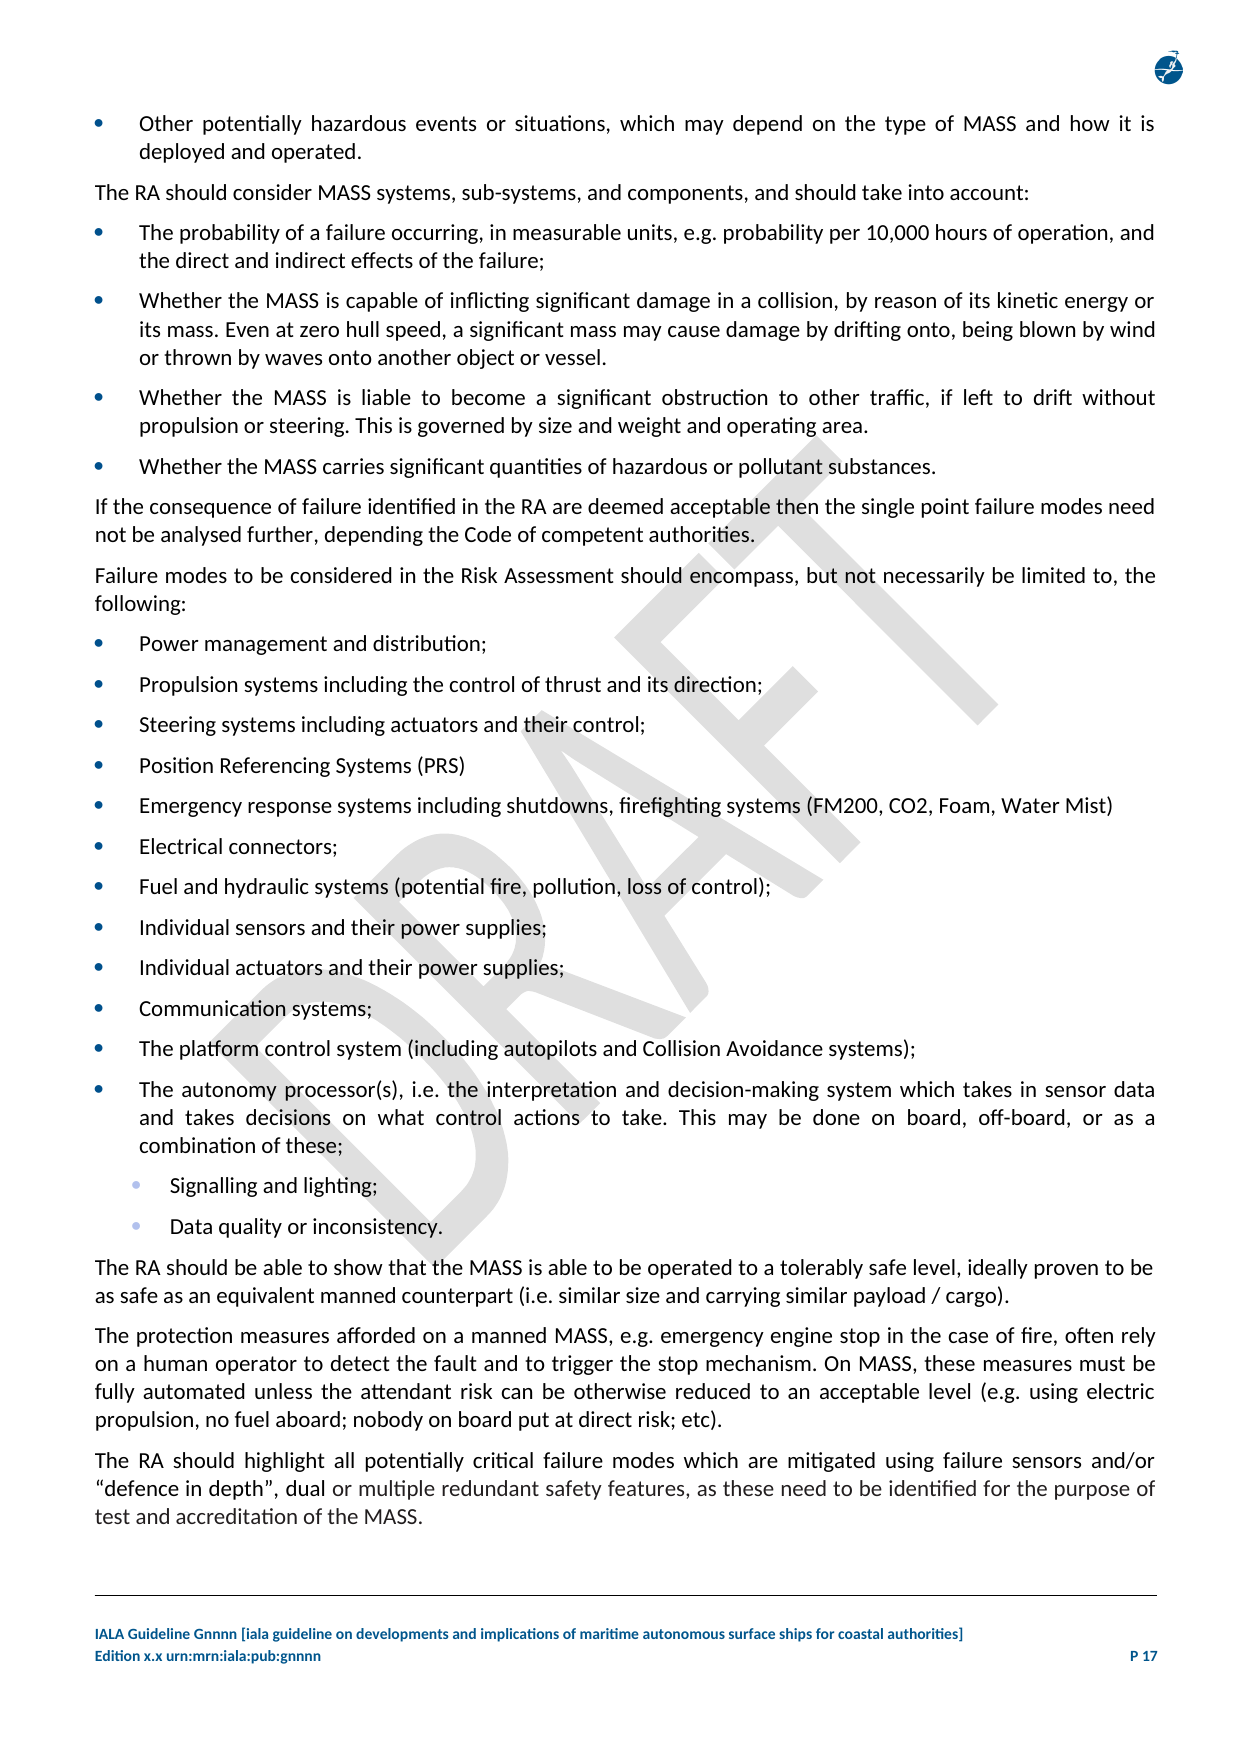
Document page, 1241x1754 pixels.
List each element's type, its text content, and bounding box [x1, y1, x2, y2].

list Data quality or inconsistency. [132, 1212, 1157, 1240]
list Individual actuators and their power supplies; [94, 953, 1157, 982]
text The RA should highlight all potentially critical failure modes which are mitigated using failure sensors and/or “defence in depth”, dual or multiple redundant safety features, as these need to be identified for the purpose of test and accreditation of the MASS. [94, 1446, 1157, 1530]
list The autonomy processor(s), i.e. the interpretation and decision-making system which takes in sensor data and takes decisions on what control actions to take. This may be done on board, off-board, or as a combination of these; [94, 1075, 1157, 1159]
list Individual sensors and their power supplies; [94, 913, 1157, 941]
list Whether the MASS carries significant quantities of hazardous or pollutant substances. [94, 452, 1157, 480]
list Emergency response systems including shutdowns, firefighting systems (FM200, CO2, Foam, Water Mist) [94, 791, 1157, 819]
list Position Referencing Systems (PRS) [94, 751, 1157, 779]
list The probability of a failure occurring, in measurable units, e.g. probability per 10,000 hours of operation, and the direct and indirect effects of the failure; [94, 218, 1157, 274]
text Failure modes to be considered in the Risk Assessment should encompass, but not necessarily be limited to, the following: [94, 561, 1157, 617]
list Power management and distribution; [94, 629, 1157, 657]
list Signalling and lighting; [132, 1172, 1157, 1200]
list Fuel and hydraulic systems (potential fire, pollution, loss of control); [94, 872, 1157, 901]
text If the consequence of failure identified in the RA are deemed acceptable then the single point failure modes need not be analysed further, depending the Code of competent authorities. [94, 492, 1157, 548]
list The platform control system (including autopilots and Collision Avoidance systems); [94, 1034, 1157, 1063]
list Communication systems; [94, 994, 1157, 1022]
text The protection measures afforded on a manned MASS, e.g. emergency engine stop in the case of fire, often rely on a human operator to detect the fault and to trigger the stop mechanism. On MASS, these measures must be fully automated unless the attendant risk can be otherwise reduced to an acceptable level (e.g. using electric propulsion, no fuel aboard; nobody on board put at direct risk; etc). [94, 1321, 1157, 1433]
picture [1123, 0, 1241, 119]
list Electrical connectors; [94, 832, 1157, 860]
list Steering systems including actuators and their control; [94, 710, 1157, 738]
list Propulsion systems including the control of thrust and its direction; [94, 670, 1157, 698]
list Whether the MASS is liable to become a significant obstruction to other traffic, if left to drift without propulsion or steering. This is governed by size and weight and operating area. [94, 383, 1157, 439]
list Other potentially hazardous events or situations, which may depend on the type of MASS and how it is deployed and operated. [94, 109, 1157, 165]
text The RA should consider MASS systems, sub-systems, and components, and should take into account: [94, 178, 1157, 206]
list Whether the MASS is capable of inflicting significant damage in a collision, by reason of its kinetic energy or its mass. Even at zero hull speed, a significant mass may cause damage by drifting onto, being blown by wind or thrown by waves onto another object or vessel. [94, 287, 1157, 371]
text The RA should be able to show that the MASS is able to be operated to a tolerably safe level, ideally proven to be as safe as an equivalent manned counterpart (i.e. similar size and carrying similar payload / cargo). [94, 1253, 1157, 1309]
